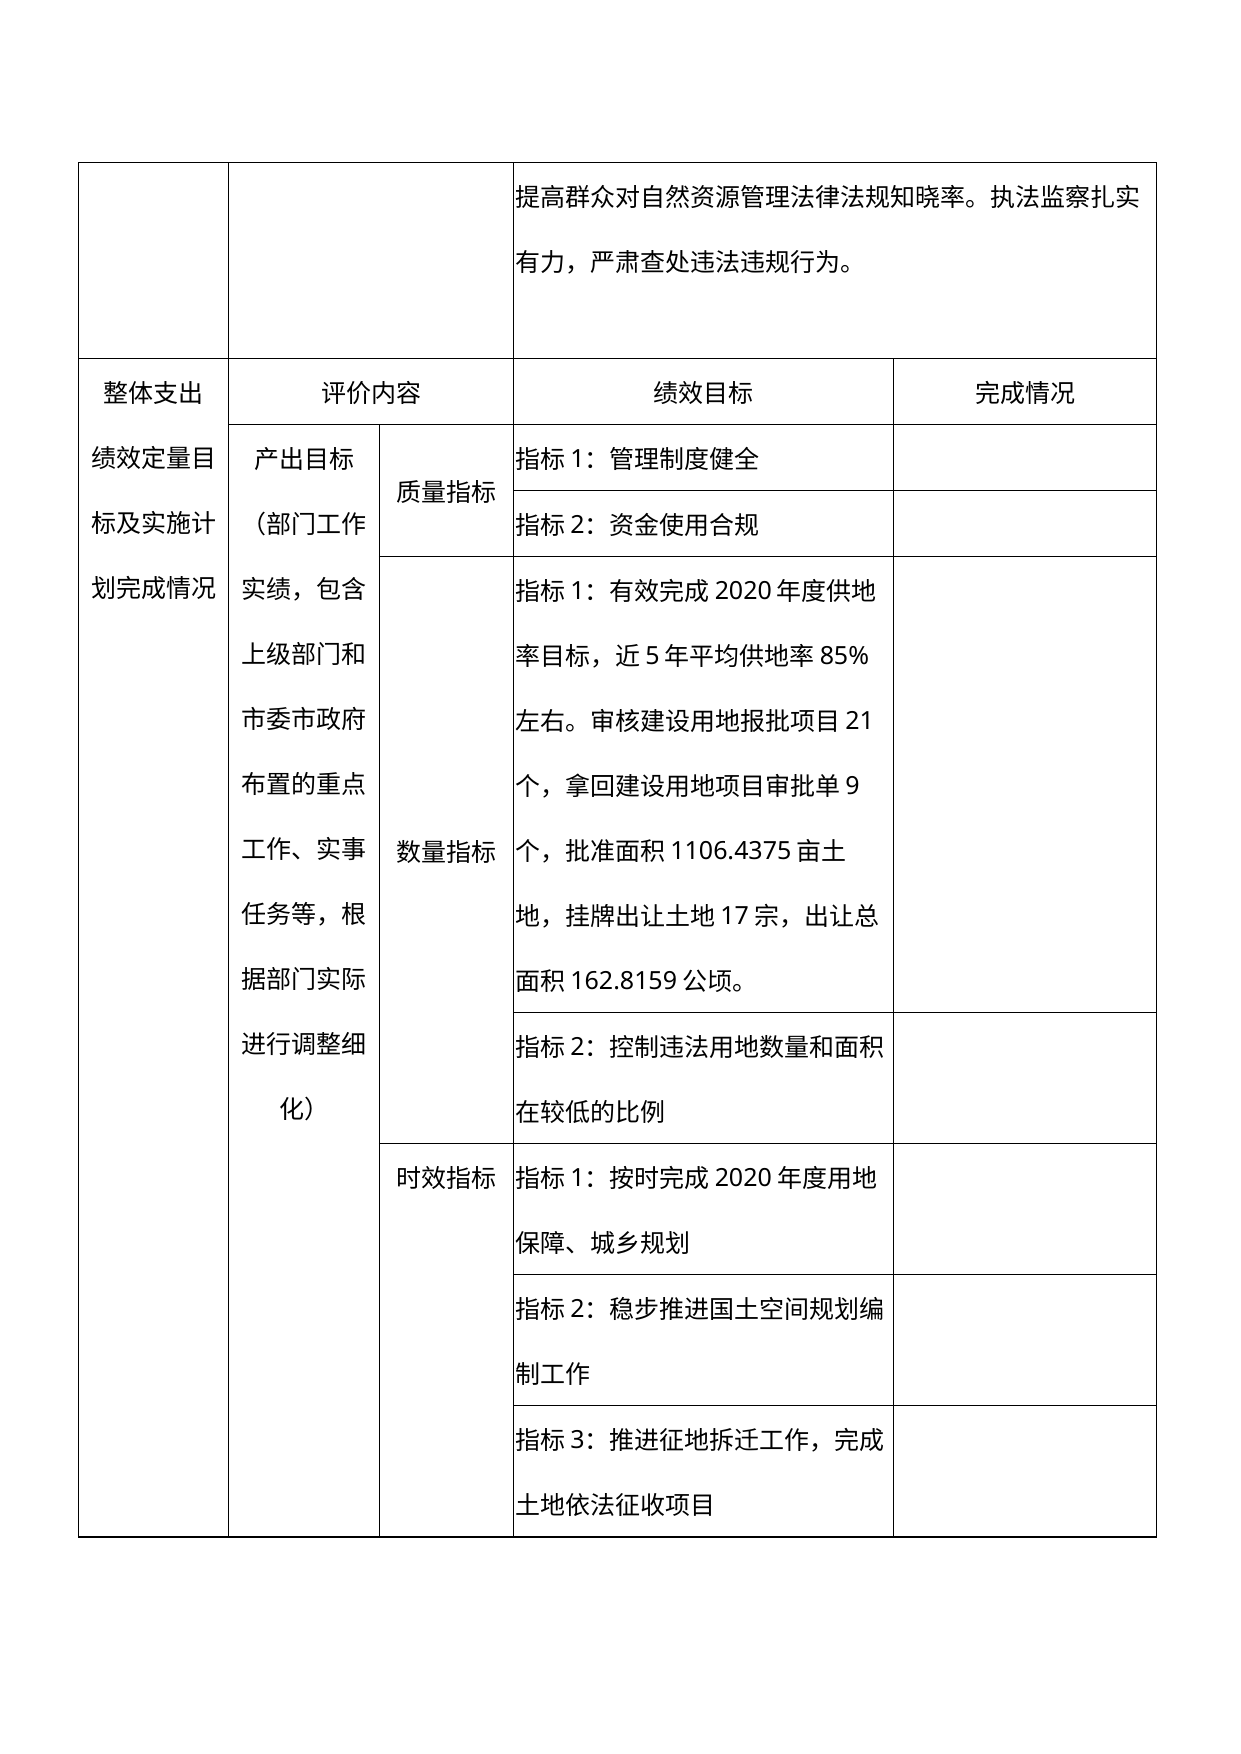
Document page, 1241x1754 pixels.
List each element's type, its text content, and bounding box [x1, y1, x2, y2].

table_cell 产出目标 （部门工作实绩，包含上级部门和市委市政府布置的重点工作、实事任务等，根据部门实际进行调整细化） [229, 425, 379, 1536]
table_cell 整体支出 绩效定量目标及实施计划完成情况 [79, 359, 228, 1536]
table_cell 指标1：按时完成2020年度用地保障、城乡规划 [514, 1144, 893, 1274]
table_cell 评价内容 [229, 359, 513, 424]
table_cell 绩效目标 [514, 359, 893, 424]
table_cell 指标2：控制违法用地数量和面积在较低的比例 [514, 1013, 893, 1143]
table_cell 指标1：有效完成2020年度供地率目标，近5年平均供地率85%左右。审核建设用地报批项目21个，拿回建设用地项目审批单9个，批准面积1106.4375亩土地，挂牌出让土地17宗，出让总面积162.8159公顷。 [514, 557, 893, 1012]
table_cell 指标2：稳步推进国土空间规划编制工作 [514, 1275, 893, 1405]
table_cell 指标1：管理制度健全 [514, 425, 893, 490]
table_cell [894, 1406, 1156, 1536]
table_cell [894, 1013, 1156, 1143]
table_cell 质量指标 [380, 425, 513, 556]
table_cell 完成情况 [894, 359, 1156, 424]
table_cell 指标2：资金使用合规 [514, 491, 893, 556]
table_cell [894, 425, 1156, 490]
table_cell [894, 1275, 1156, 1405]
table_cell [894, 491, 1156, 556]
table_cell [514, 163, 1156, 358]
table_cell [894, 1144, 1156, 1274]
table_cell [894, 557, 1156, 1012]
table_cell 时效指标 [380, 1144, 513, 1536]
table_cell 数量指标 [380, 557, 513, 1143]
table_cell 指标3：推进征地拆迁工作，完成土地依法征收项目 [514, 1406, 893, 1536]
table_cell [229, 163, 513, 358]
